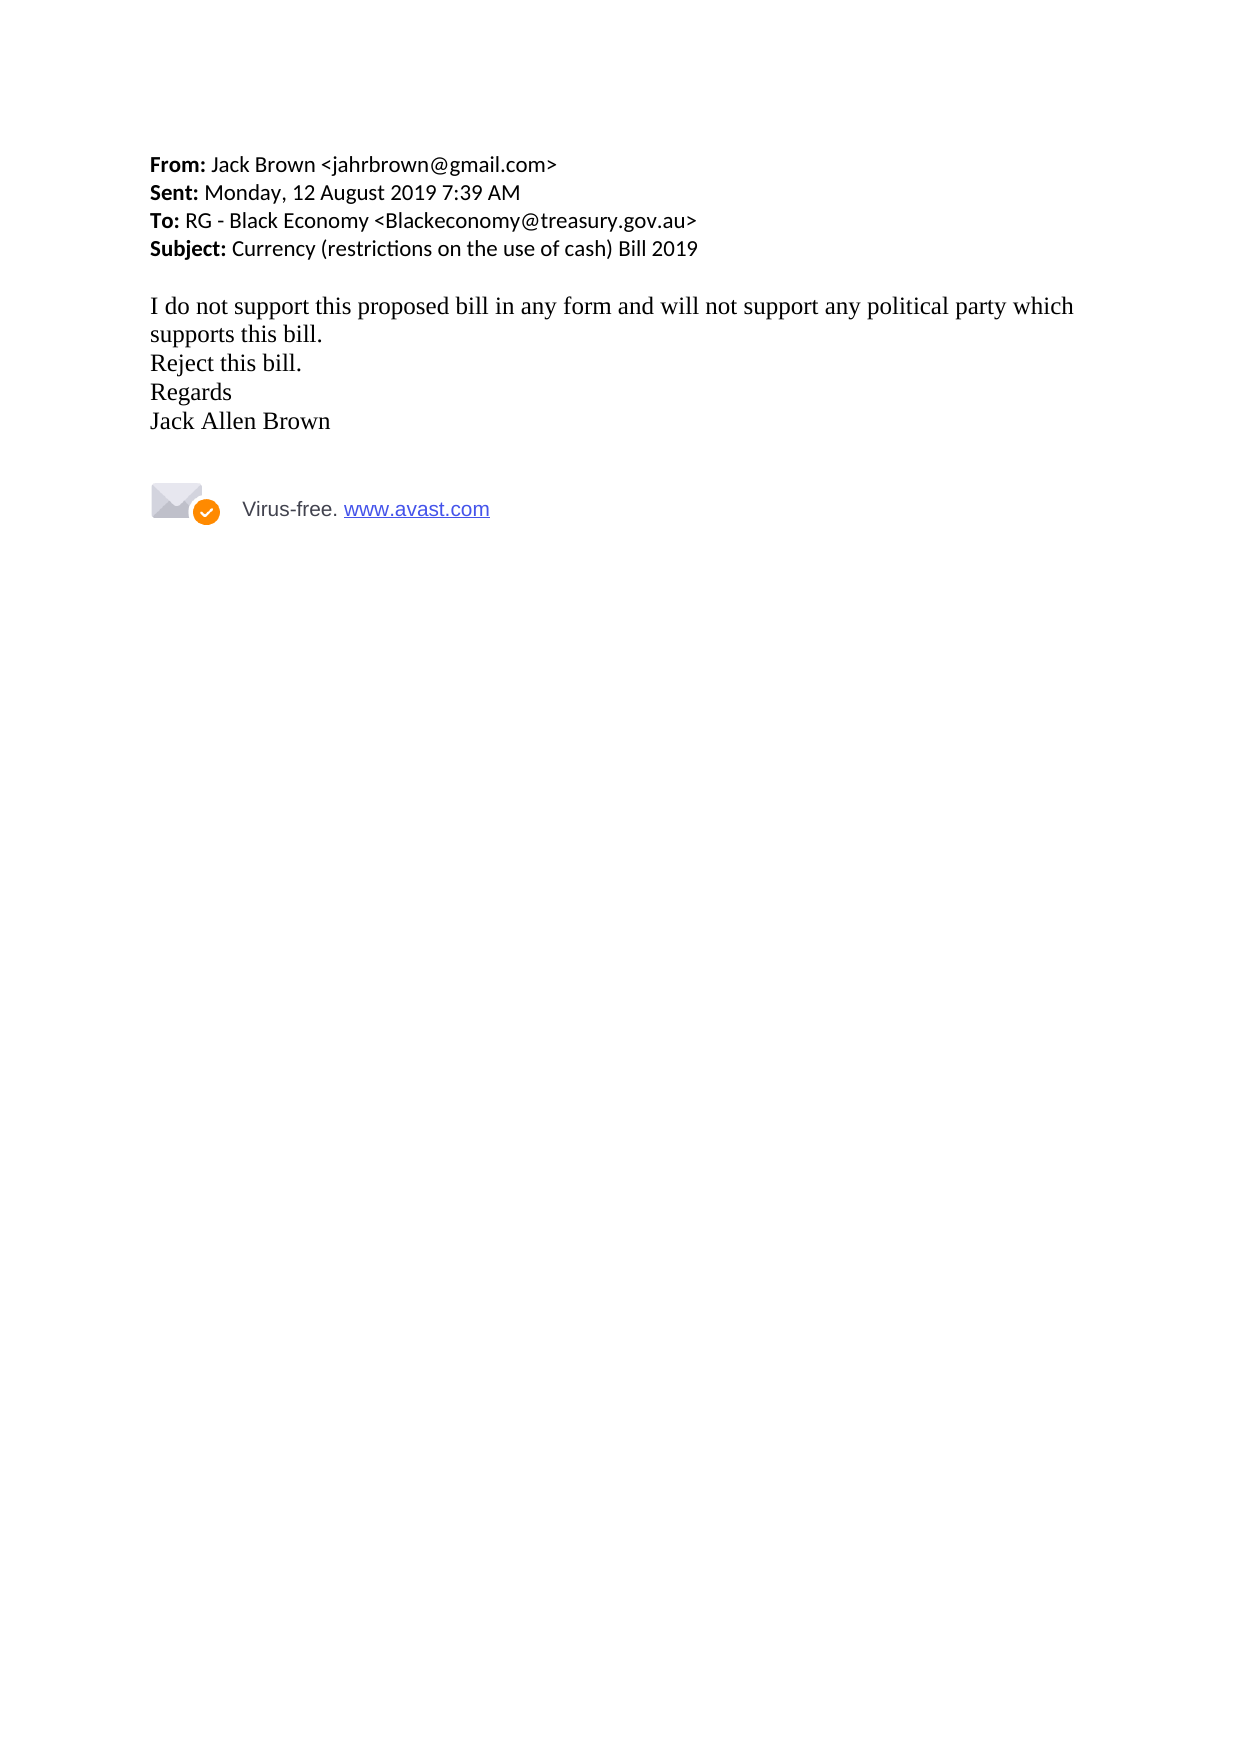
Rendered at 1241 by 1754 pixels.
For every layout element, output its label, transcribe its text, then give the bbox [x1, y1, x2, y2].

table_header [150, 463, 241, 531]
text Jack Allen Brown [150, 406, 1090, 434]
text I do not support this proposed bill in any form and will not support any political party which supports this bill. [150, 291, 1090, 348]
text Regards [150, 377, 1090, 406]
text From: Jack Brown <jahrbrown@gmail.com> Sent: Monday, 12 August 2019 7:39 AM To: RG - Black Economy <Blackeconomy@treasury.gov.au> Subject: Currency (restrictions on the use of cash) Bill 2019 [150, 150, 1090, 262]
text Reject this bill. [150, 348, 1090, 377]
picture [151, 483, 224, 529]
table_header Virus-free. www.avast.com [241, 463, 980, 531]
